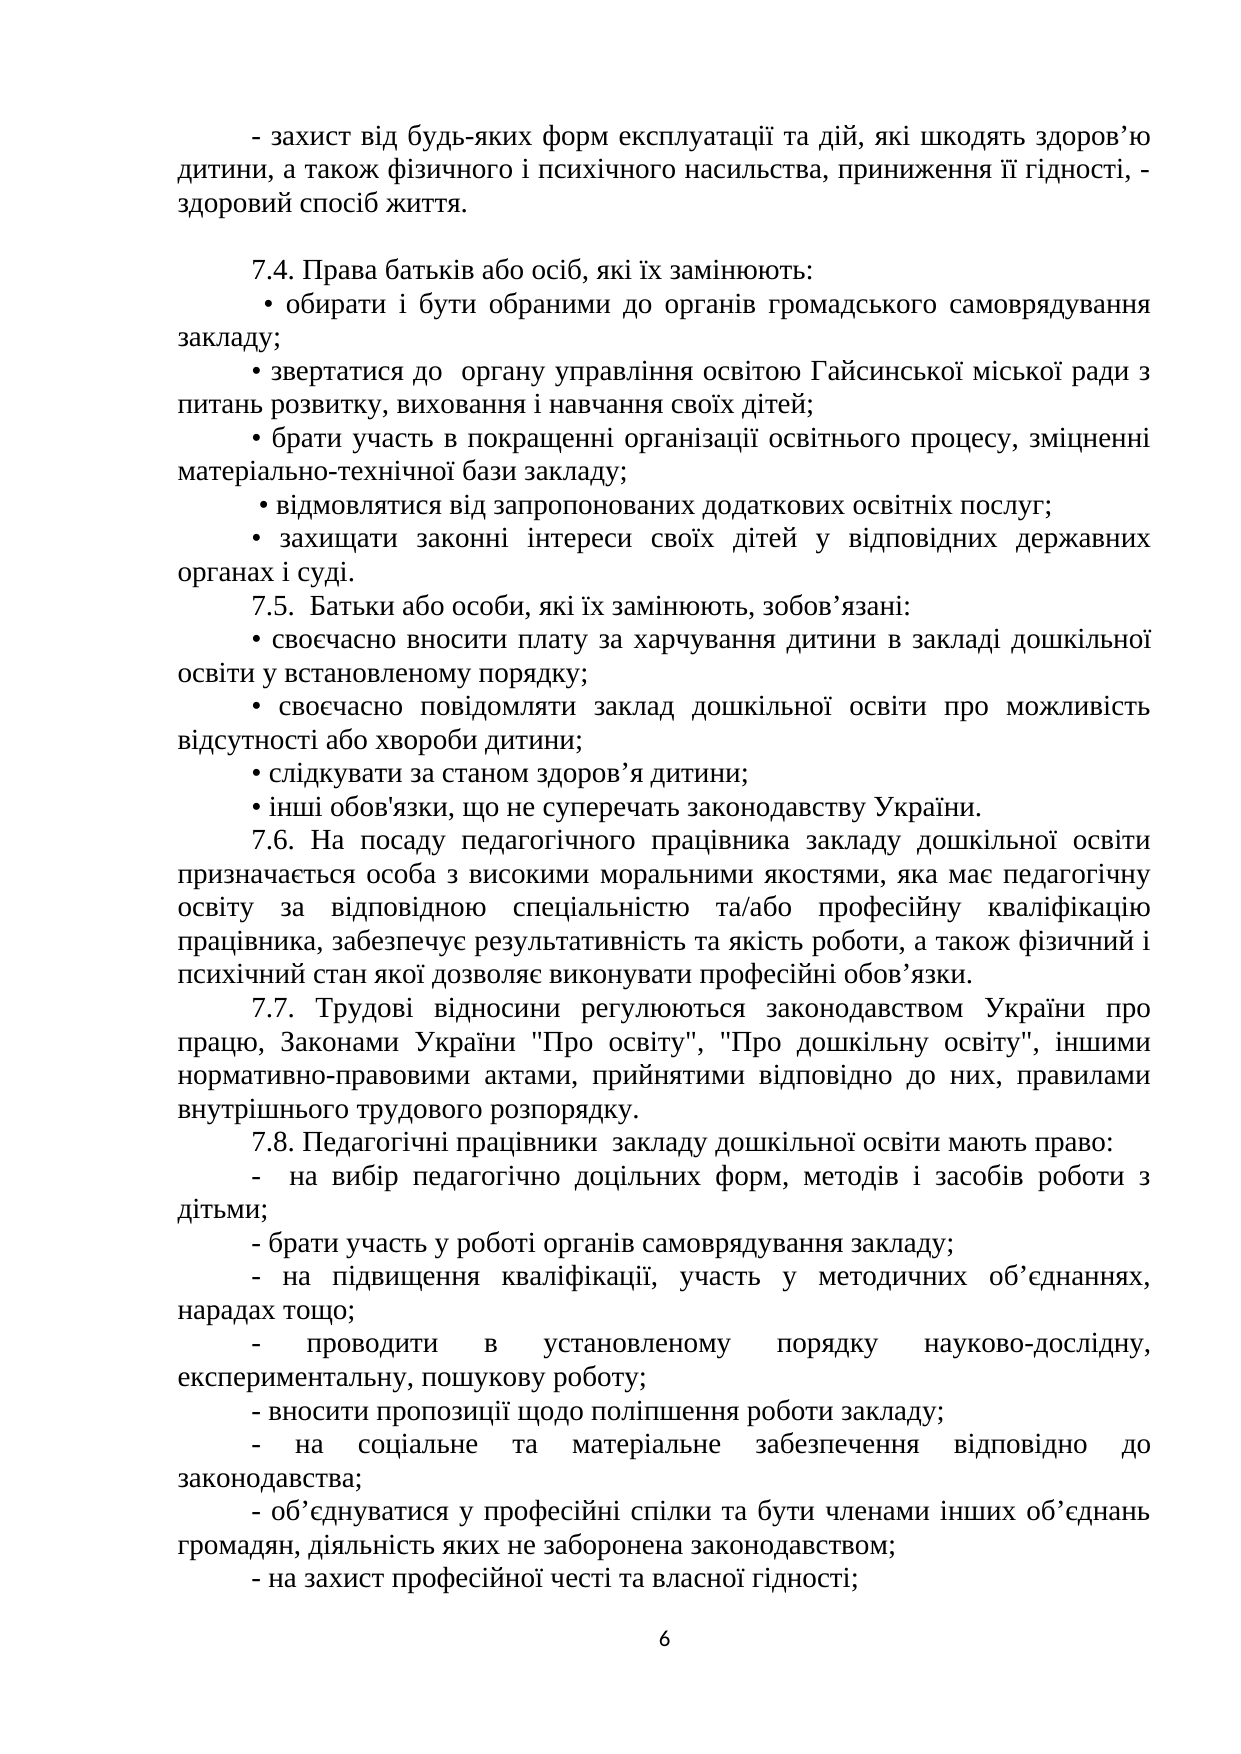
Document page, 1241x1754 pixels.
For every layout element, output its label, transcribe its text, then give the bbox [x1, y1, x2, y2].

text • слідкувати за станом здоров’я дитини; [177, 755, 1152, 789]
text • відмовлятися від запропонованих додаткових освітніх послуг; [177, 487, 1152, 521]
text • брати участь в покращенні організації освітнього процесу, зміцненні матеріально-технічної бази закладу; [177, 420, 1152, 487]
text - проводити в установленому порядку науково-дослідну, експериментальну, пошукову роботу; [177, 1326, 1152, 1393]
text • інші обов'язки, що не суперечать законодавству України. [177, 789, 1152, 822]
text • обирати і бути обраними до органів громадського самоврядування закладу; [177, 286, 1152, 353]
text • захищати законні інтереси своїх дітей у відповідних державних органах і суді. [177, 521, 1152, 588]
text 7.4. Права батьків або осіб, які їх замінюють: [177, 252, 1152, 286]
text - захист від будь-яких форм експлуатації та дій, які шкодять здоров’ю дитини, а також фізичного і психічного насильства, приниження її гідності, - здоровий спосіб життя. [177, 118, 1152, 219]
text 7.7. Трудові відносини регулюються законодавством України про працю, Законами України "Про освіту", "Про дошкільну освіту", іншими нормативно-правовими актами, прийнятими відповідно до них, правилами внутрішнього трудового розпорядку. [177, 990, 1152, 1124]
text - на захист професійної честі та власної гідності; [177, 1560, 1152, 1594]
text - вносити пропозиції щодо поліпшення роботи закладу; [177, 1393, 1152, 1426]
text - на вибір педагогічно доцільних форм, методів і засобів роботи з дітьми; [177, 1158, 1152, 1225]
text - брати участь у роботі органів самоврядування закладу; [177, 1225, 1152, 1258]
text • своєчасно повідомляти заклад дошкільної освіти про можливість відсутності або хвороби дитини; [177, 688, 1152, 755]
text 7.6. На посаду педагогічного працівника закладу дошкільної освіти призначається особа з високими моральними якостями, яка має педагогічну освіту за відповідною спеціальністю та/або професійну кваліфікацію працівника, забезпечує результативність та якість роботи, а також фізичний і психічний стан якої дозволяє виконувати професійні обов’язки. [177, 822, 1152, 990]
text - на соціальне та матеріальне забезпечення відповідно до законодавства; [177, 1426, 1152, 1493]
text • своєчасно вносити плату за харчування дитини в закладі дошкільної освіти у встановленому порядку; [177, 621, 1152, 688]
text - на підвищення кваліфікації, участь у методичних об’єднаннях, нарадах тощо; [177, 1258, 1152, 1326]
text - об’єднуватися у професійні спілки та бути членами інших об’єднань громадян, діяльність яких не заборонена законодавством; [177, 1493, 1152, 1560]
text 7.8. Педагогічні працівники закладу дошкільної освіти мають право: [177, 1124, 1152, 1158]
text • звертатися до органу управління освітою Гайсинської міської ради з питань розвитку, виховання і навчання своїх дітей; [177, 353, 1152, 420]
text 7.5. Батьки або особи, які їх замінюють, зобов’язані: [177, 588, 1152, 621]
